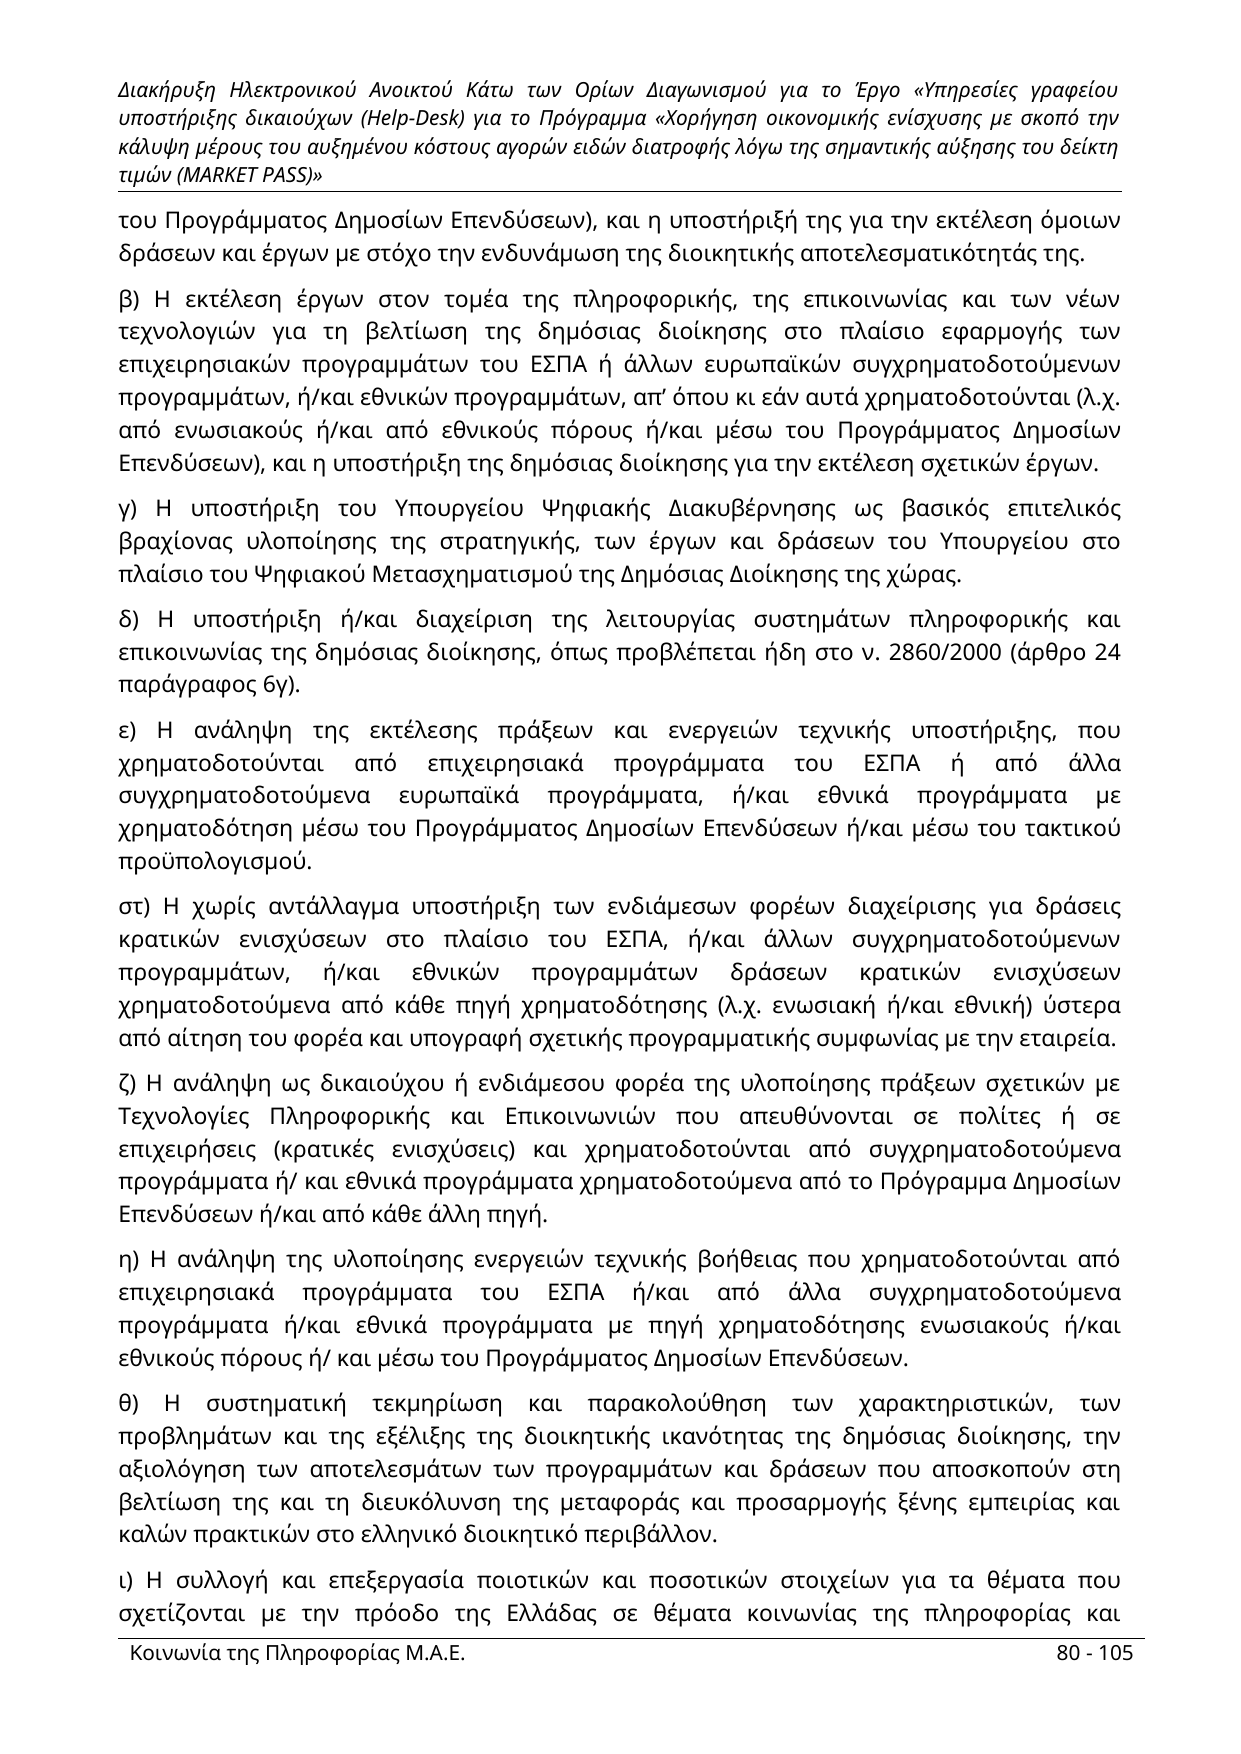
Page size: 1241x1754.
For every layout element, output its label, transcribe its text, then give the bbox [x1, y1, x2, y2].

text η) Η ανάληψη της υλοποίησης ενεργειών τεχνικής βοήθειας που χρηματοδοτούνται από επιχειρησιακά προγράμματα του ΕΣΠΑ ή/και από άλλα συγχρηματοδοτούμενα προγράμματα ή/και εθνικά προγράμματα με πηγή χρηματοδότησης ενωσιακούς ή/και εθνικούς πόρους ή/ και μέσω του Προγράμματος Δημοσίων Επενδύσεων. [118, 1243, 1122, 1373]
text θ) Η συστηματική τεκμηρίωση και παρακολούθηση των χαρακτηριστικών, των προβλημάτων και της εξέλιξης της διοικητικής ικανότητας της δημόσιας διοίκησης, την αξιολόγηση των αποτελεσμάτων των προγραμμάτων και δράσεων που αποσκοπούν στη βελτίωση της και τη διευκόλυνση της μεταφοράς και προσαρμογής ξένης εμπειρίας και καλών πρακτικών στο ελληνικό διοικητικό περιβάλλον. [118, 1387, 1122, 1550]
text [118, 204, 1122, 268]
text στ) Η χωρίς αντάλλαγμα υποστήριξη των ενδιάμεσων φορέων διαχείρισης για δράσεις κρατικών ενισχύσεων στο πλαίσιο του ΕΣΠΑ, ή/και άλλων συγχρηματοδοτούμενων προγραμμάτων, ή/και εθνικών προγραμμάτων δράσεων κρατικών ενισχύσεων χρηματοδοτούμενα από κάθε πηγή χρηματοδότησης (λ.χ. ενωσιακή ή/και εθνική) ύστερα από αίτηση του φορέα και υπογραφή σχετικής προγραμματικής συμφωνίας με την εταιρεία. [118, 890, 1122, 1053]
text ζ) Η ανάληψη ως δικαιούχου ή ενδιάμεσου φορέα της υλοποίησης πράξεων σχετικών με Τεχνολογίες Πληροφορικής και Επικοινωνιών που απευθύνονται σε πολίτες ή σε επιχειρήσεις (κρατικές ενισχύσεις) και χρηματοδοτούνται από συγχρηματοδοτούμενα προγράμματα ή/ και εθνικά προγράμματα χρηματοδοτούμενα από το Πρόγραμμα Δημοσίων Επενδύσεων ή/και από κάθε άλλη πηγή. [118, 1067, 1122, 1229]
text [118, 1564, 1122, 1628]
text ε) Η ανάληψη της εκτέλεσης πράξεων και ενεργειών τεχνικής υποστήριξης, που χρηματοδοτούνται από επιχειρησιακά προγράμματα του ΕΣΠΑ ή από άλλα συγχρηματοδοτούμενα ευρωπαϊκά προγράμματα, ή/και εθνικά προγράμματα με χρηματοδότηση μέσω του Προγράμματος Δημοσίων Επενδύσεων ή/και μέσω του τακτικού προϋπολογισμού. [118, 714, 1122, 876]
text δ) Η υποστήριξη ή/και διαχείριση της λειτουργίας συστημάτων πληροφορικής και επικοινωνίας της δημόσιας διοίκησης, όπως προβλέπεται ήδη στο ν. 2860/2000 (άρθρο 24 παράγραφος 6γ). [118, 603, 1122, 700]
text γ) Η υποστήριξη του Υπουργείου Ψηφιακής Διακυβέρνησης ως βασικός επιτελικός βραχίονας υλοποίησης της στρατηγικής, των έργων και δράσεων του Υπουργείου στο πλαίσιο του Ψηφιακού Μετασχηματισμού της Δημόσιας Διοίκησης της χώρας. [118, 492, 1122, 589]
text β) Η εκτέλεση έργων στον τομέα της πληροφορικής, της επικοινωνίας και των νέων τεχνολογιών για τη βελτίωση της δημόσιας διοίκησης στο πλαίσιο εφαρμογής των επιχειρησιακών προγραμμάτων του ΕΣΠΑ ή άλλων ευρωπαϊκών συγχρηματοδοτούμενων προγραμμάτων, ή/και εθνικών προγραμμάτων, απ’ όπου κι εάν αυτά χρηματοδοτούνται (λ.χ. από ενωσιακούς ή/και από εθνικούς πόρους ή/και μέσω του Προγράμματος Δημοσίων Επενδύσεων), και η υποστήριξη της δημόσιας διοίκησης για την εκτέλεση σχετικών έργων. [118, 282, 1122, 478]
